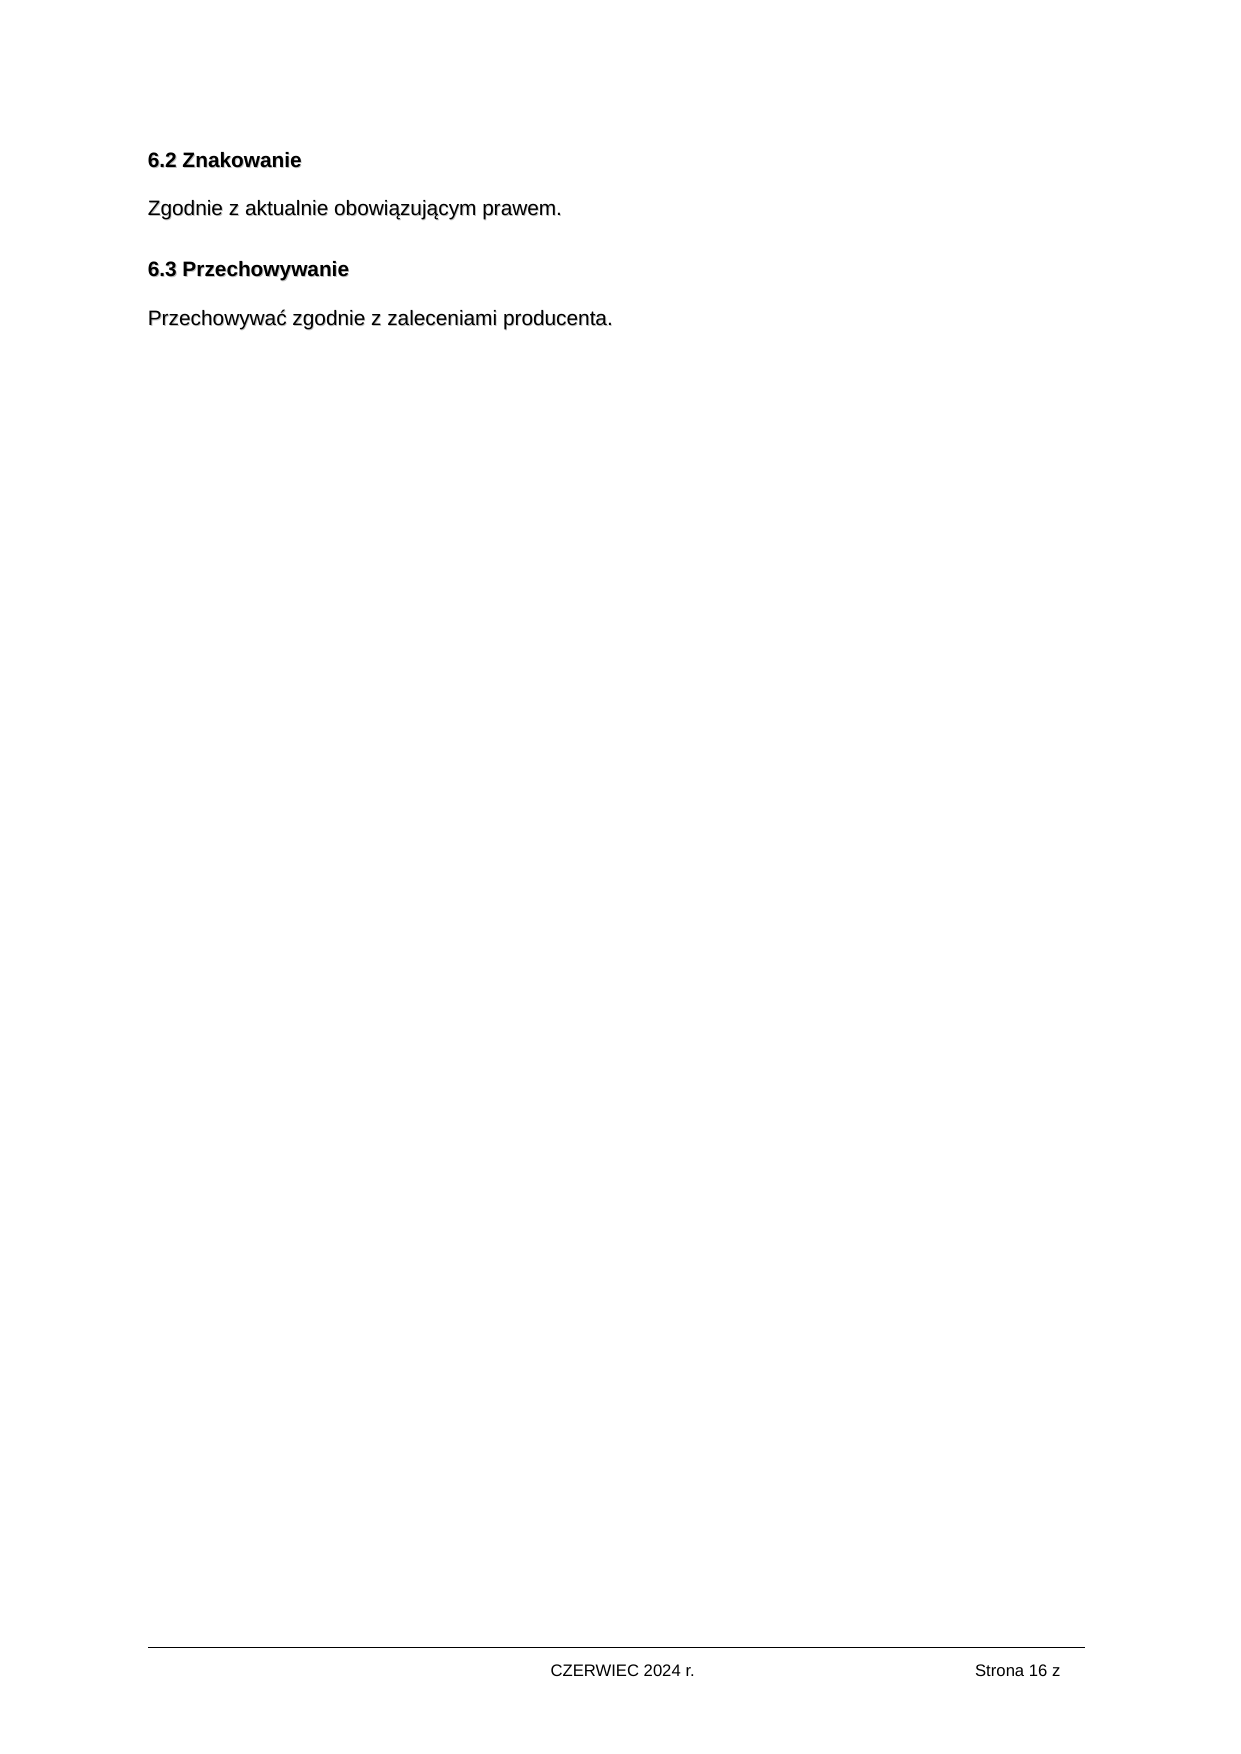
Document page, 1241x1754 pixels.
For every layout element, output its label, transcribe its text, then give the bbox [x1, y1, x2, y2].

text Zgodnie z aktualnie obowiązującym prawem. [148, 196, 1092, 220]
text 6.3 Przechowywanie [148, 257, 1092, 281]
text 6.2 Znakowanie [148, 148, 1092, 172]
text Przechowywać zgodnie z zaleceniami producenta. [148, 306, 1092, 329]
